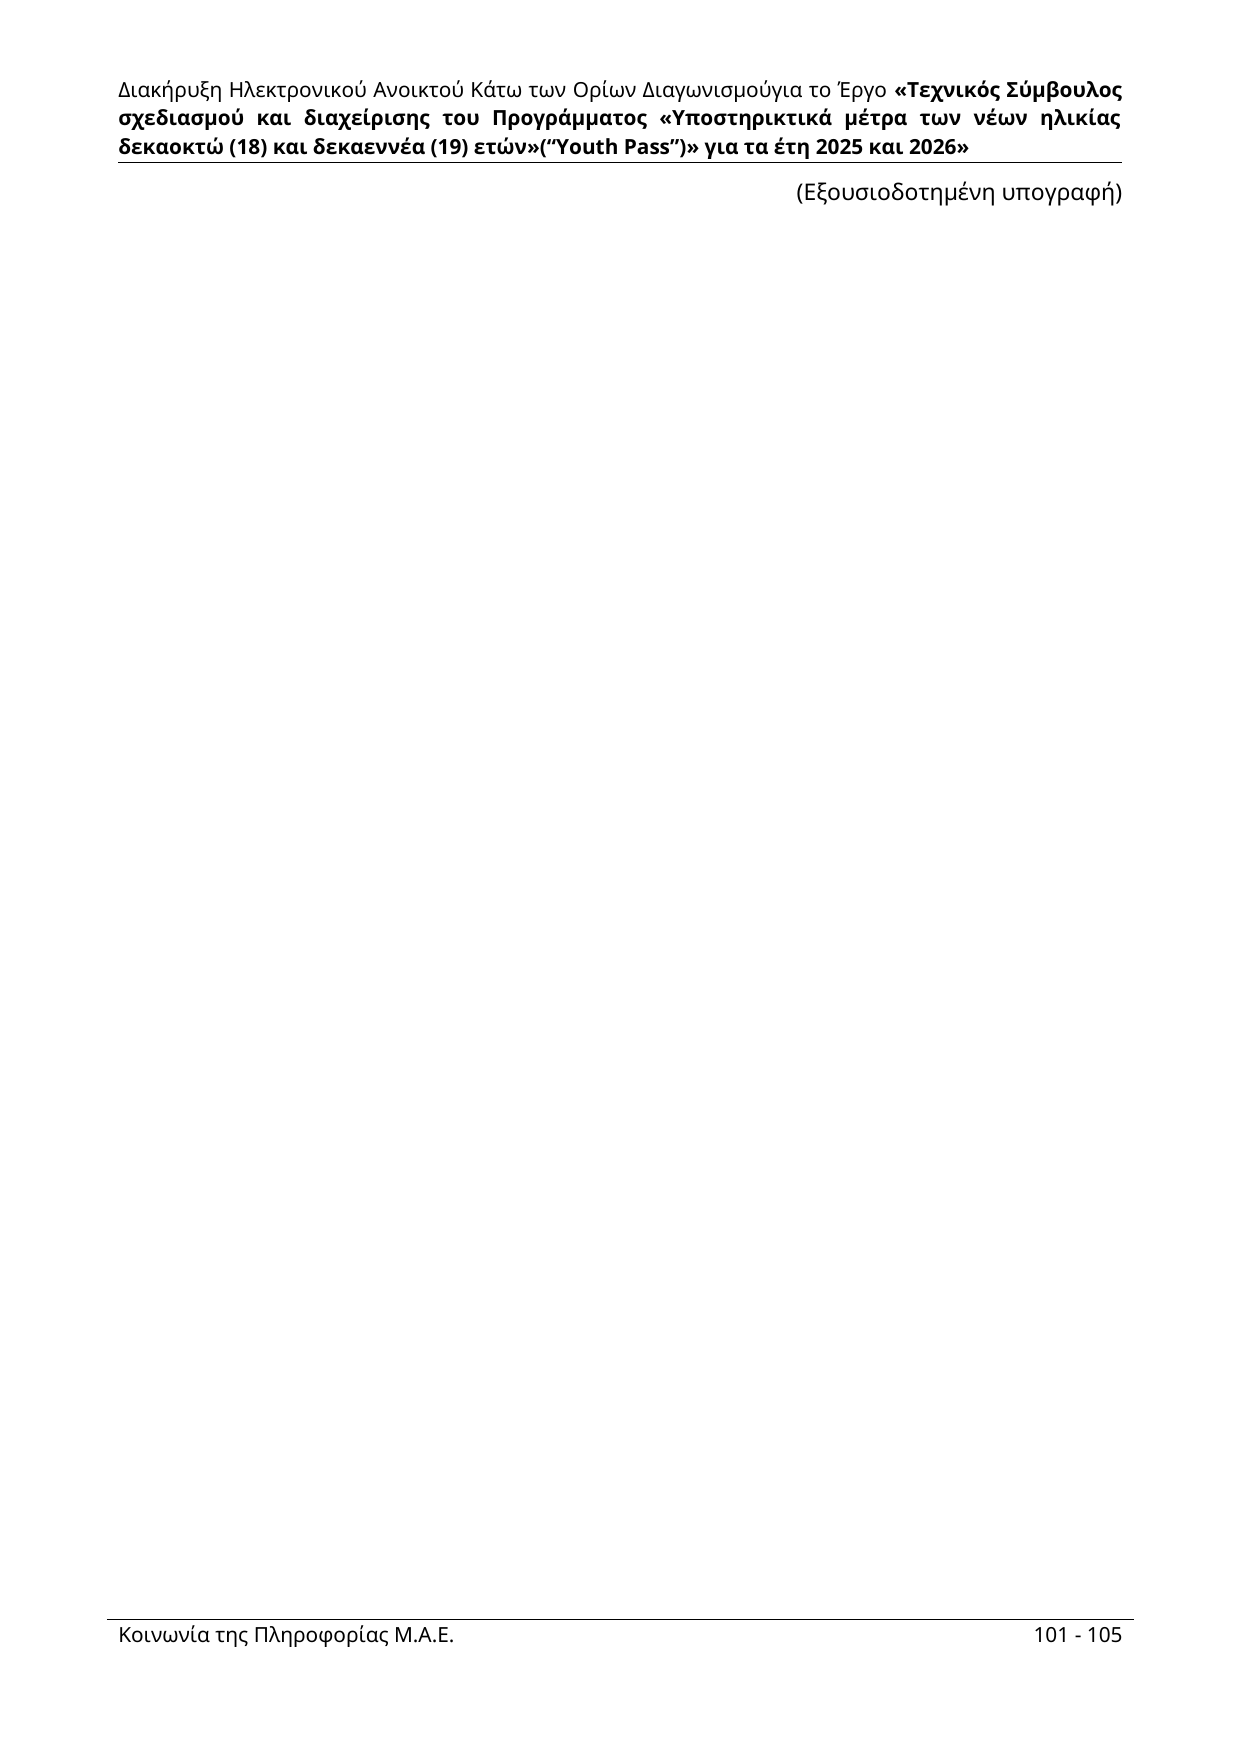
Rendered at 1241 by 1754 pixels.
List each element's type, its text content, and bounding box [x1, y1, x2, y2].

text (Εξουσιοδοτημένη υπογραφή) [118, 176, 1122, 207]
